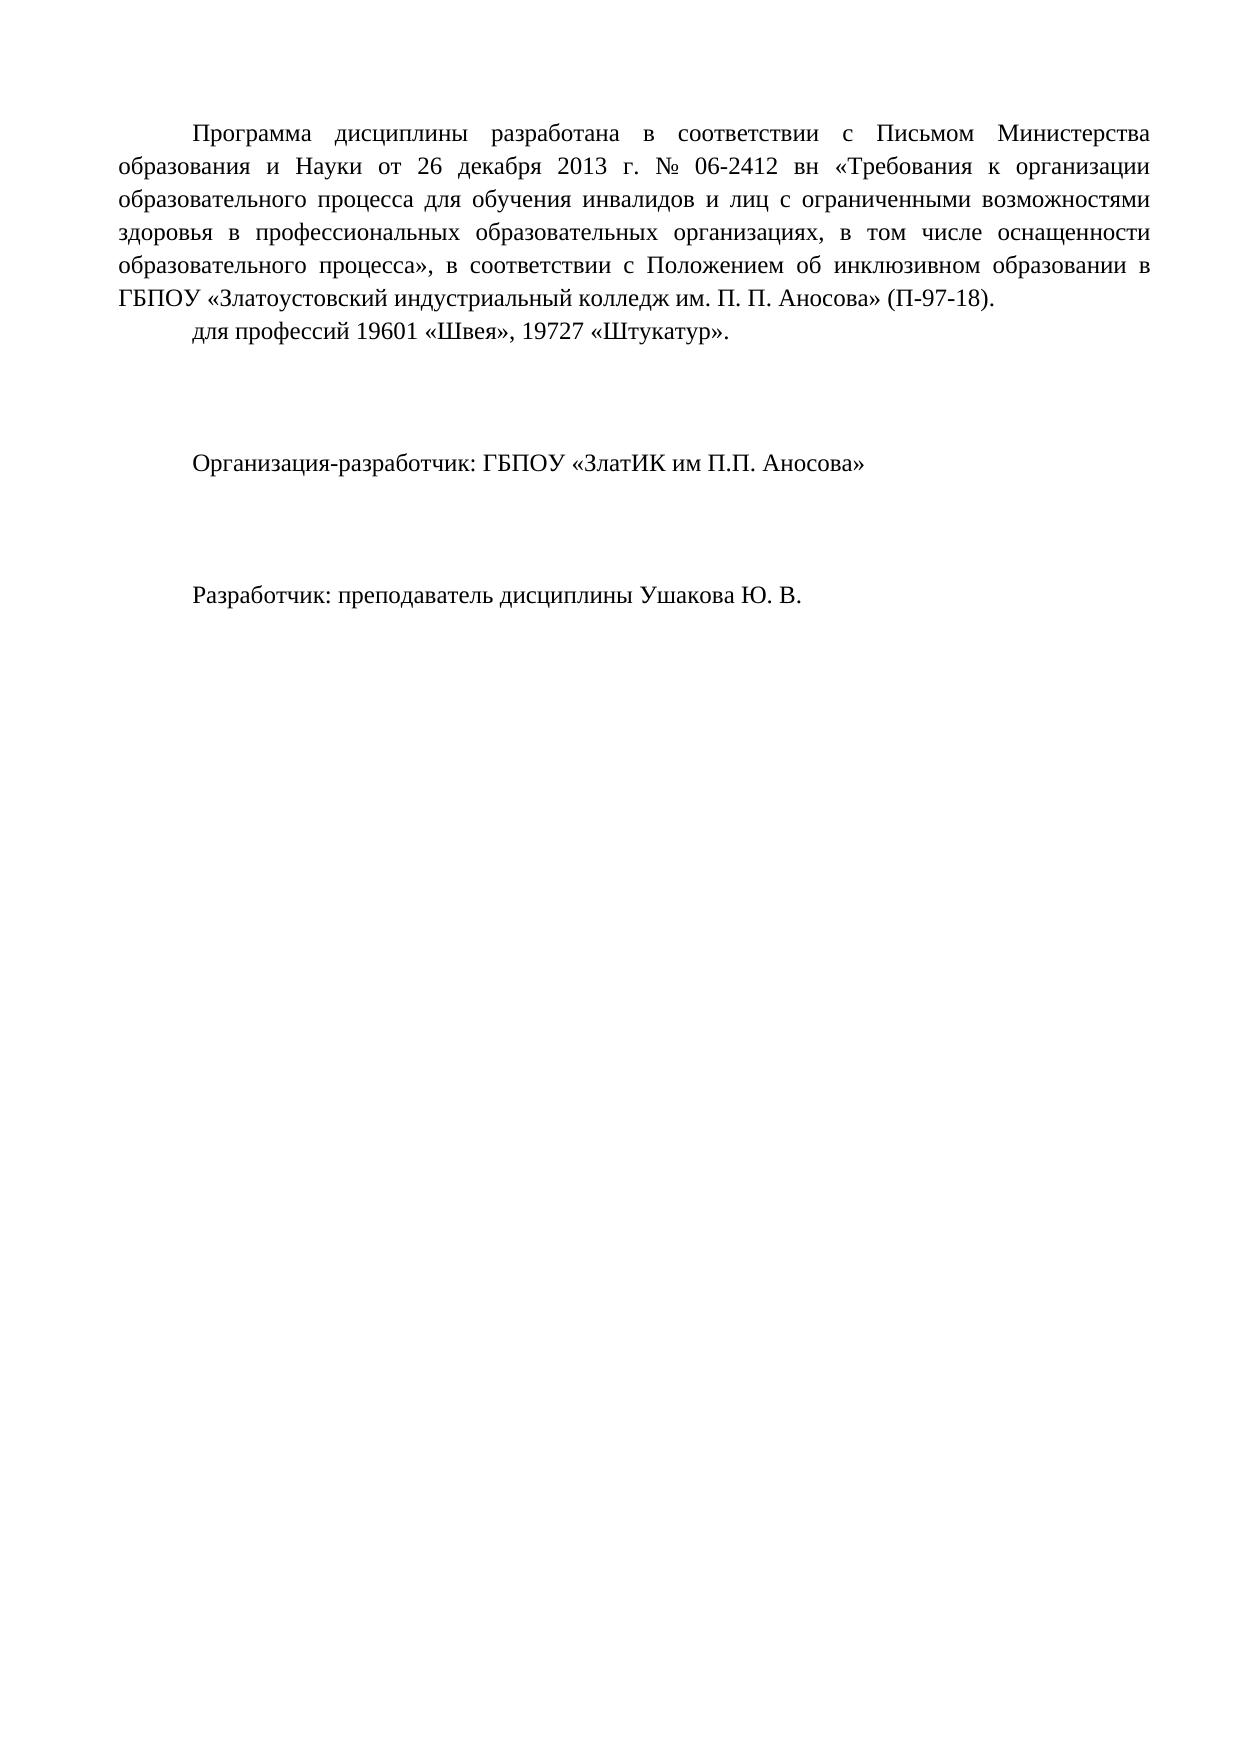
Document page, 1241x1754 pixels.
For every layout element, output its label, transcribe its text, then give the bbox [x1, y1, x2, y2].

text для профессий 19601 «Швея», 19727 «Штукатур». [118, 316, 1152, 345]
text Организация-разработчик: ГБПОУ «ЗлатИК им П.П. Аносова» [118, 448, 1152, 477]
text Разработчик: преподаватель дисциплины Ушакова Ю. В. [118, 580, 1152, 609]
text Программа дисциплины разработана в соответствии с Письмом Министерства образования и Науки от 26 декабря 2013 г. № 06-2412 вн «Требования к организации образовательного процесса для обучения инвалидов и лиц с ограниченными возможностями здоровья в профессиональных образовательных организациях, в том числе оснащенности образовательного процесса», в соответствии с Положением об инклюзивном образовании в ГБПОУ «Златоустовский индустриальный колледж им. П. П. Аносова» (П-97-18). [118, 118, 1152, 312]
